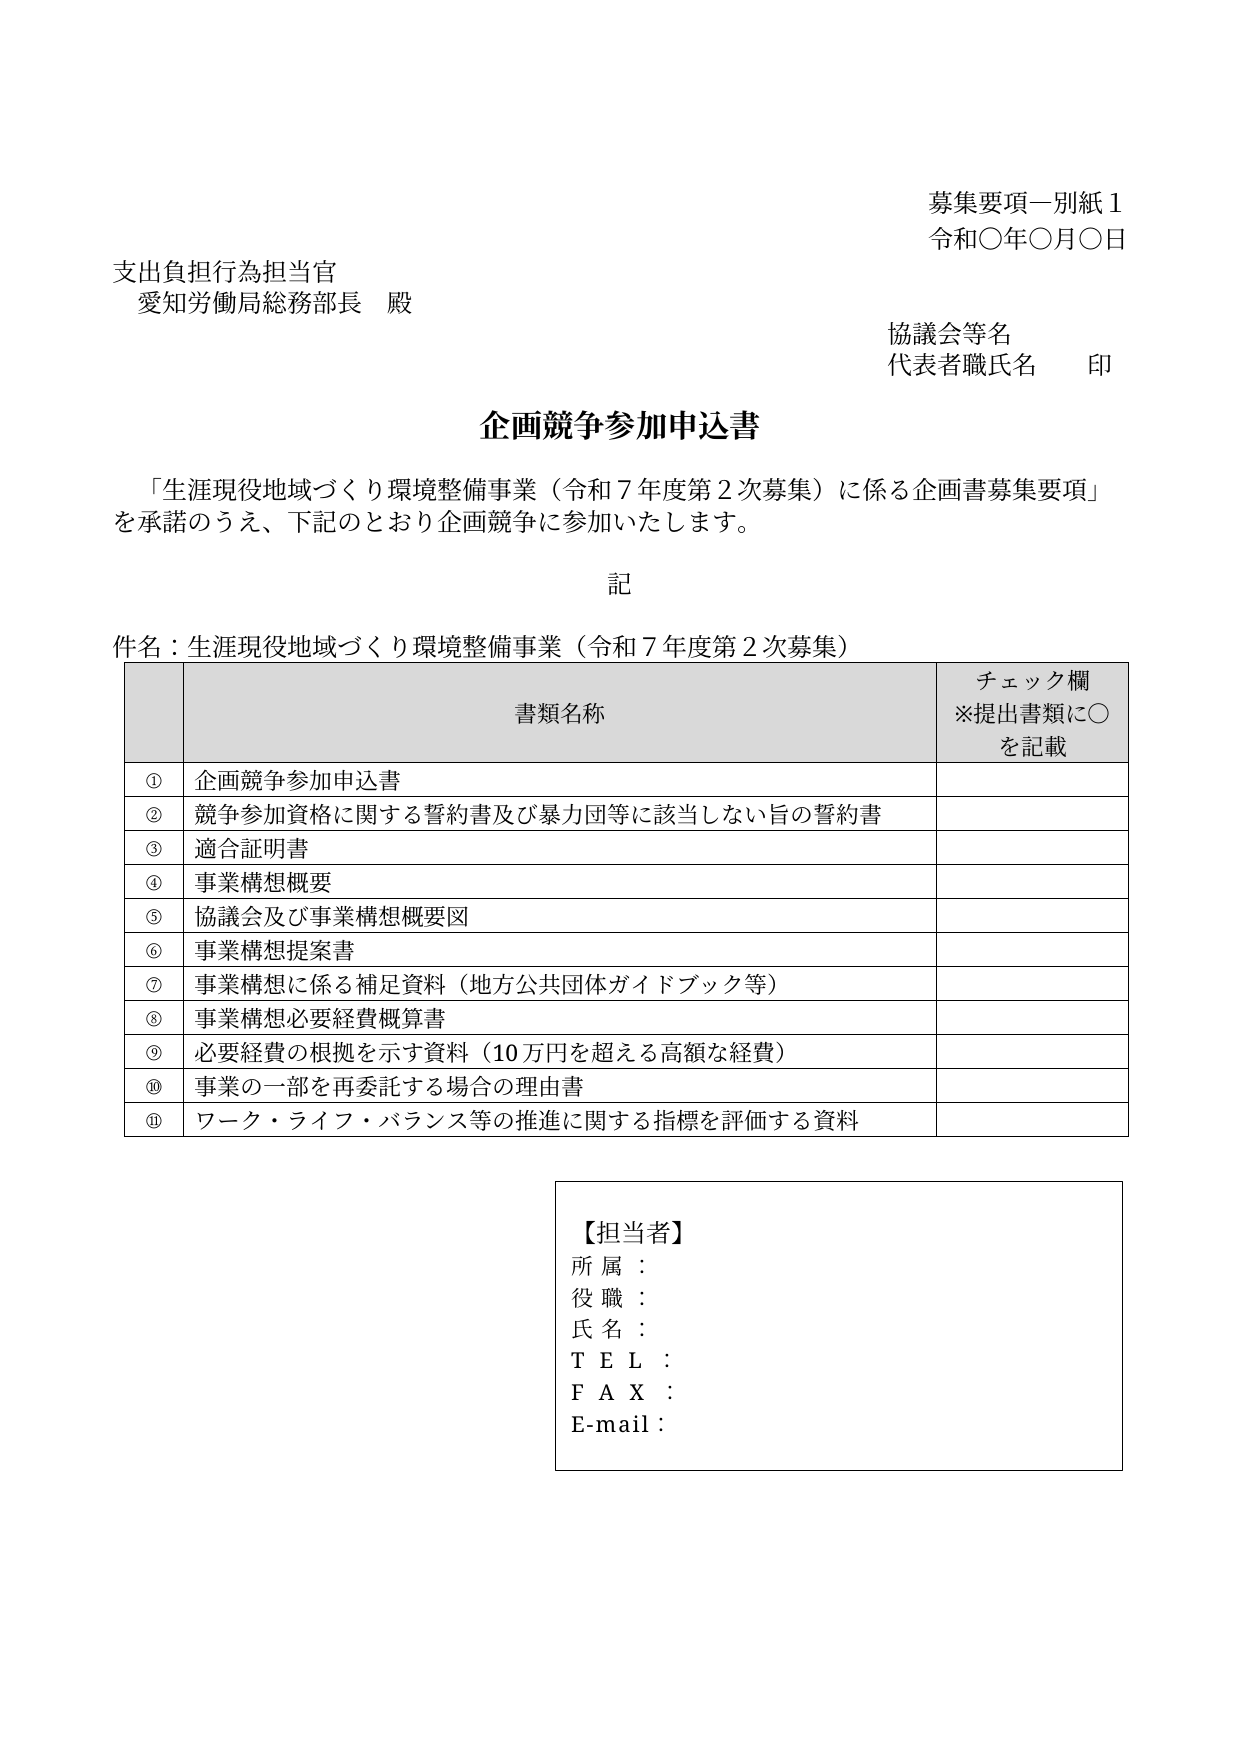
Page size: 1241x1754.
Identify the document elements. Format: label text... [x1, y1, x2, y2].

table_cell ⑪ [125, 1103, 183, 1136]
text 代表者職氏名 印 [112, 350, 1128, 381]
table_cell ⑤ [125, 899, 183, 932]
table_cell [937, 763, 1128, 796]
text 企画競争参加申込書 [112, 412, 1128, 443]
table_cell 競争参加資格に関する誓約書及び暴力団等に該当しない旨の誓約書 [184, 797, 936, 830]
table_cell 適合証明書 [184, 831, 936, 864]
table_cell 企画競争参加申込書 [184, 763, 936, 796]
table_cell [937, 1035, 1128, 1068]
text 「生涯現役地域づくり環境整備事業（令和７年度第２次募集）に係る企画書募集要項」を承諾のうえ、下記のとおり企画競争に参加いたします。 [112, 475, 1128, 537]
table_cell [937, 865, 1128, 898]
text 募集要項―別紙１ [112, 184, 1128, 220]
table_cell ⑦ [125, 967, 183, 1000]
table_cell [937, 1069, 1128, 1102]
text 件名：生涯現役地域づくり環境整備事業（令和７年度第２次募集） [112, 631, 1128, 662]
table_cell 事業構想必要経費概算書 [184, 1001, 936, 1034]
table_cell ワーク・ライフ・バランス等の推進に関する指標を評価する資料 [184, 1103, 936, 1136]
table_cell [937, 1001, 1128, 1034]
table_cell 協議会及び事業構想概要図 [184, 899, 936, 932]
table_cell ⑧ [125, 1001, 183, 1034]
table_cell ② [125, 797, 183, 830]
text 協議会等名 [112, 318, 1128, 350]
table_cell 事業構想提案書 [184, 933, 936, 966]
table_cell 事業構想概要 [184, 865, 936, 898]
subtitle 記 [112, 568, 1128, 600]
table_cell [937, 1103, 1128, 1136]
table_cell [937, 899, 1128, 932]
table_header [125, 663, 183, 762]
table_header チェック欄 ※提出書類に○を記載 [937, 663, 1128, 762]
table_cell 事業の一部を再委託する場合の理由書 [184, 1069, 936, 1102]
table_cell 事業構想に係る補足資料（地方公共団体ガイドブック等） [184, 967, 936, 1000]
table_cell ③ [125, 831, 183, 864]
text 令和〇年○月○日 [112, 220, 1128, 256]
table_cell ⑥ [125, 933, 183, 966]
table_cell ⑨ [125, 1035, 183, 1068]
table_cell [937, 933, 1128, 966]
table_cell 必要経費の根拠を示す資料（10万円を超える高額な経費） [184, 1035, 936, 1068]
text 愛知労働局総務部長 殿 [112, 287, 1128, 318]
table_cell [937, 831, 1128, 864]
table_cell [937, 967, 1128, 1000]
table_cell ④ [125, 865, 183, 898]
table_cell ⑩ [125, 1069, 183, 1102]
table_cell ① [125, 763, 183, 796]
table_cell [937, 797, 1128, 830]
text 支出負担行為担当官 [112, 256, 1128, 287]
table_header 書類名称 [184, 663, 936, 762]
